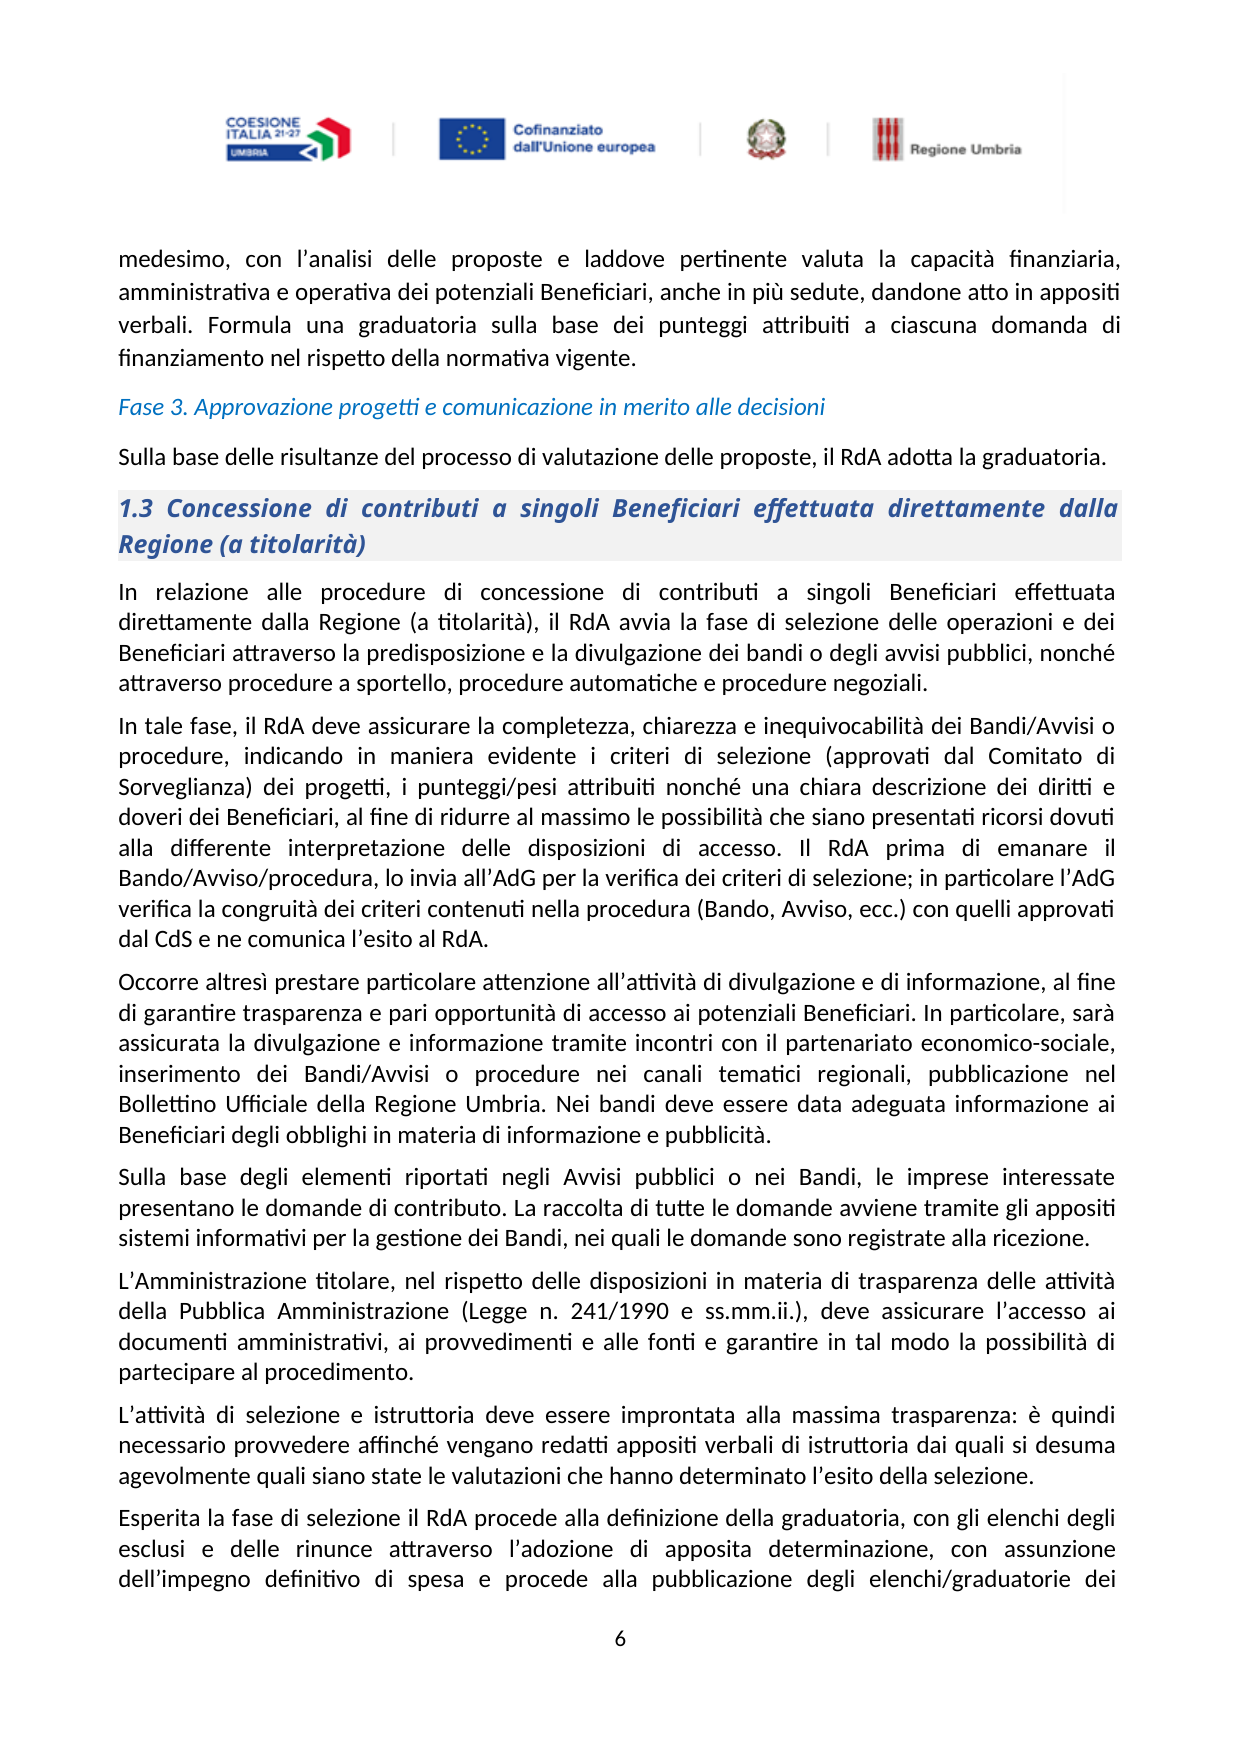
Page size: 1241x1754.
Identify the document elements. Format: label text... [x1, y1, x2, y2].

text In tale fase, il RdA deve assicurare la completezza, chiarezza e inequivocabilità dei Bandi/Avvisi o procedure, indicando in maniera evidente i criteri di selezione (approvati dal Comitato di Sorveglianza) dei progetti, i punteggi/pesi attribuiti nonché una chiara descrizione dei diritti e doveri dei Beneficiari, al fine di ridurre al massimo le possibilità che siano presentati ricorsi dovuti alla differente interpretazione delle disposizioni di accesso. Il RdA prima di emanare il Bando/Avviso/procedura, lo invia all’AdG per la verifica dei criteri di selezione; in particolare l’AdG verifica la congruità dei criteri contenuti nella procedura (Bando, Avviso, ecc.) con quelli approvati dal CdS e ne comunica l’esito al RdA. [118, 710, 1117, 954]
text Sulla base delle risultanze del processo di valutazione delle proposte, il RdA adotta la graduatoria. [118, 441, 1122, 471]
text Fase 3. Approvazione progetti e comunicazione in merito alle decisioni [118, 391, 1122, 422]
text L’Amministrazione titolare, nel rispetto delle disposizioni in materia di trasparenza delle attività della Pubblica Amministrazione (Legge n. 241/1990 e ss.mm.ii.), deve assicurare l’accesso ai documenti amministrativi, ai provvedimenti e alle fonti e garantire in tal modo la possibilità di partecipare al procedimento. [118, 1265, 1117, 1387]
text Sulla base degli elementi riportati negli Avvisi pubblici o nei Bandi, le imprese interessate presentano le domande di contributo. La raccolta di tutte le domande avviene tramite gli appositi sistemi informativi per la gestione dei Bandi, nei quali le domande sono registrate alla ricezione. [118, 1161, 1117, 1253]
subtitle 1.3 Concessione di contributi a singoli Beneficiari effettuata direttamente dalla Regione (a titolarità) [118, 490, 1122, 561]
text Occorre altresì prestare particolare attenzione all’attività di divulgazione e di informazione, al fine di garantire trasparenza e pari opportunità di accesso ai potenziali Beneficiari. In particolare, sarà assicurata la divulgazione e informazione tramite incontri con il partenariato economico-sociale, inserimento dei Bandi/Avvisi o procedure nei canali tematici regionali, pubblicazione nel Bollettino Ufficiale della Regione Umbria. Nei bandi deve essere data adeguata informazione ai Beneficiari degli obblighi in materia di informazione e pubblicità. [118, 966, 1117, 1149]
text L’attività di selezione e istruttoria deve essere improntata alla massima trasparenza: è quindi necessario provvedere affinché vengano redatti appositi verbali di istruttoria dai quali si desuma agevolmente quali siano state le valutazioni che hanno determinato l’esito della selezione. [118, 1399, 1117, 1490]
text In relazione alle procedure di concessione di contributi a singoli Beneficiari effettuata direttamente dalla Regione (a titolarità), il RdA avvia la fase di selezione delle operazioni e dei Beneficiari attraverso la predisposizione e la divulgazione dei bandi o degli avvisi pubblici, nonché attraverso procedure a sportello, procedure automatiche e procedure negoziali. [118, 576, 1117, 698]
picture [172, 73, 1068, 215]
